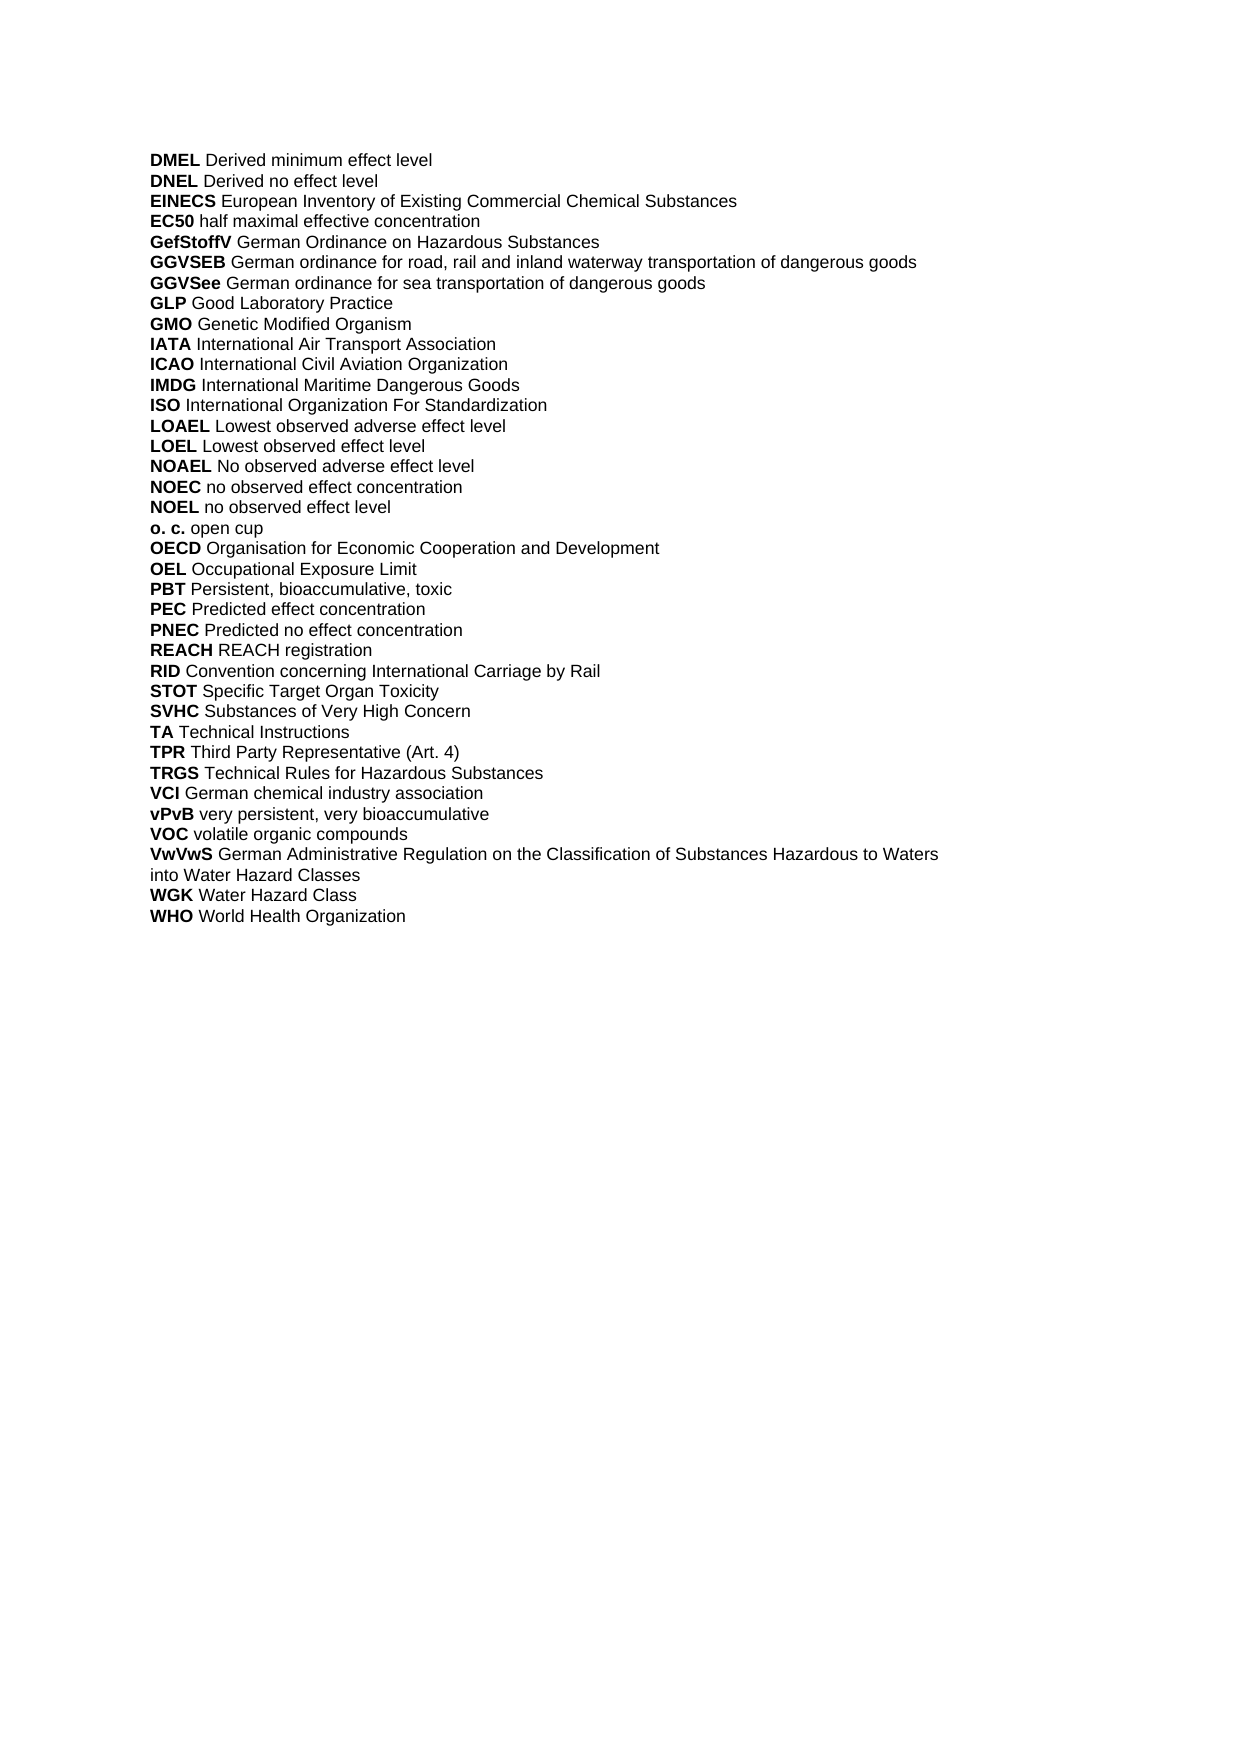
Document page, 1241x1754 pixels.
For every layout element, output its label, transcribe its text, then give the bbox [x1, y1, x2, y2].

text LOAEL Lowest observed adverse effect level [150, 415, 1090, 436]
text OECD Organisation for Economic Cooperation and Development [150, 538, 1090, 558]
text PNEC Predicted no effect concentration [150, 619, 1090, 640]
text RID Convention concerning International Carriage by Rail [150, 660, 1090, 681]
text VOC volatile organic compounds [150, 824, 1090, 844]
text IATA International Air Transport Association [150, 334, 1090, 354]
text WGK Water Hazard Class [150, 885, 1090, 905]
text ISO International Organization For Standardization [150, 395, 1090, 415]
text VwVwS German Administrative Regulation on the Classification of Substances Hazardous to Waters [150, 844, 1090, 864]
text ICAO International Civil Aviation Organization [150, 354, 1090, 374]
text REACH REACH registration [150, 640, 1090, 660]
text GGVSee German ordinance for sea transportation of dangerous goods [150, 272, 1090, 293]
text IMDG International Maritime Dangerous Goods [150, 374, 1090, 395]
text GefStoffV German Ordinance on Hazardous Substances [150, 232, 1090, 252]
text DNEL Derived no effect level [150, 170, 1090, 191]
text into Water Hazard Classes [150, 864, 1090, 885]
text EC50 half maximal effective concentration [150, 211, 1090, 232]
text GMO Genetic Modified Organism [150, 313, 1090, 334]
text PEC Predicted effect concentration [150, 599, 1090, 619]
text STOT Specific Target Organ Toxicity [150, 681, 1090, 701]
text vPvB very persistent, very bioaccumulative [150, 803, 1090, 824]
text SVHC Substances of Very High Concern [150, 701, 1090, 722]
text TA Technical Instructions [150, 722, 1090, 742]
text GLP Good Laboratory Practice [150, 293, 1090, 313]
text VCI German chemical industry association [150, 783, 1090, 803]
text PBT Persistent, bioaccumulative, toxic [150, 579, 1090, 599]
text WHO World Health Organization [150, 905, 1090, 926]
text NOAEL No observed adverse effect level [150, 456, 1090, 477]
text o. c. open cup [150, 517, 1090, 538]
text TRGS Technical Rules for Hazardous Substances [150, 762, 1090, 783]
text DMEL Derived minimum effect level [150, 150, 1090, 170]
text OEL Occupational Exposure Limit [150, 558, 1090, 579]
text NOEC no observed effect concentration [150, 477, 1090, 497]
text TPR Third Party Representative (Art. 4) [150, 742, 1090, 762]
text NOEL no observed effect level [150, 497, 1090, 517]
text EINECS European Inventory of Existing Commercial Chemical Substances [150, 191, 1090, 211]
text GGVSEB German ordinance for road, rail and inland waterway transportation of dangerous goods [150, 252, 1090, 272]
text LOEL Lowest observed effect level [150, 436, 1090, 456]
